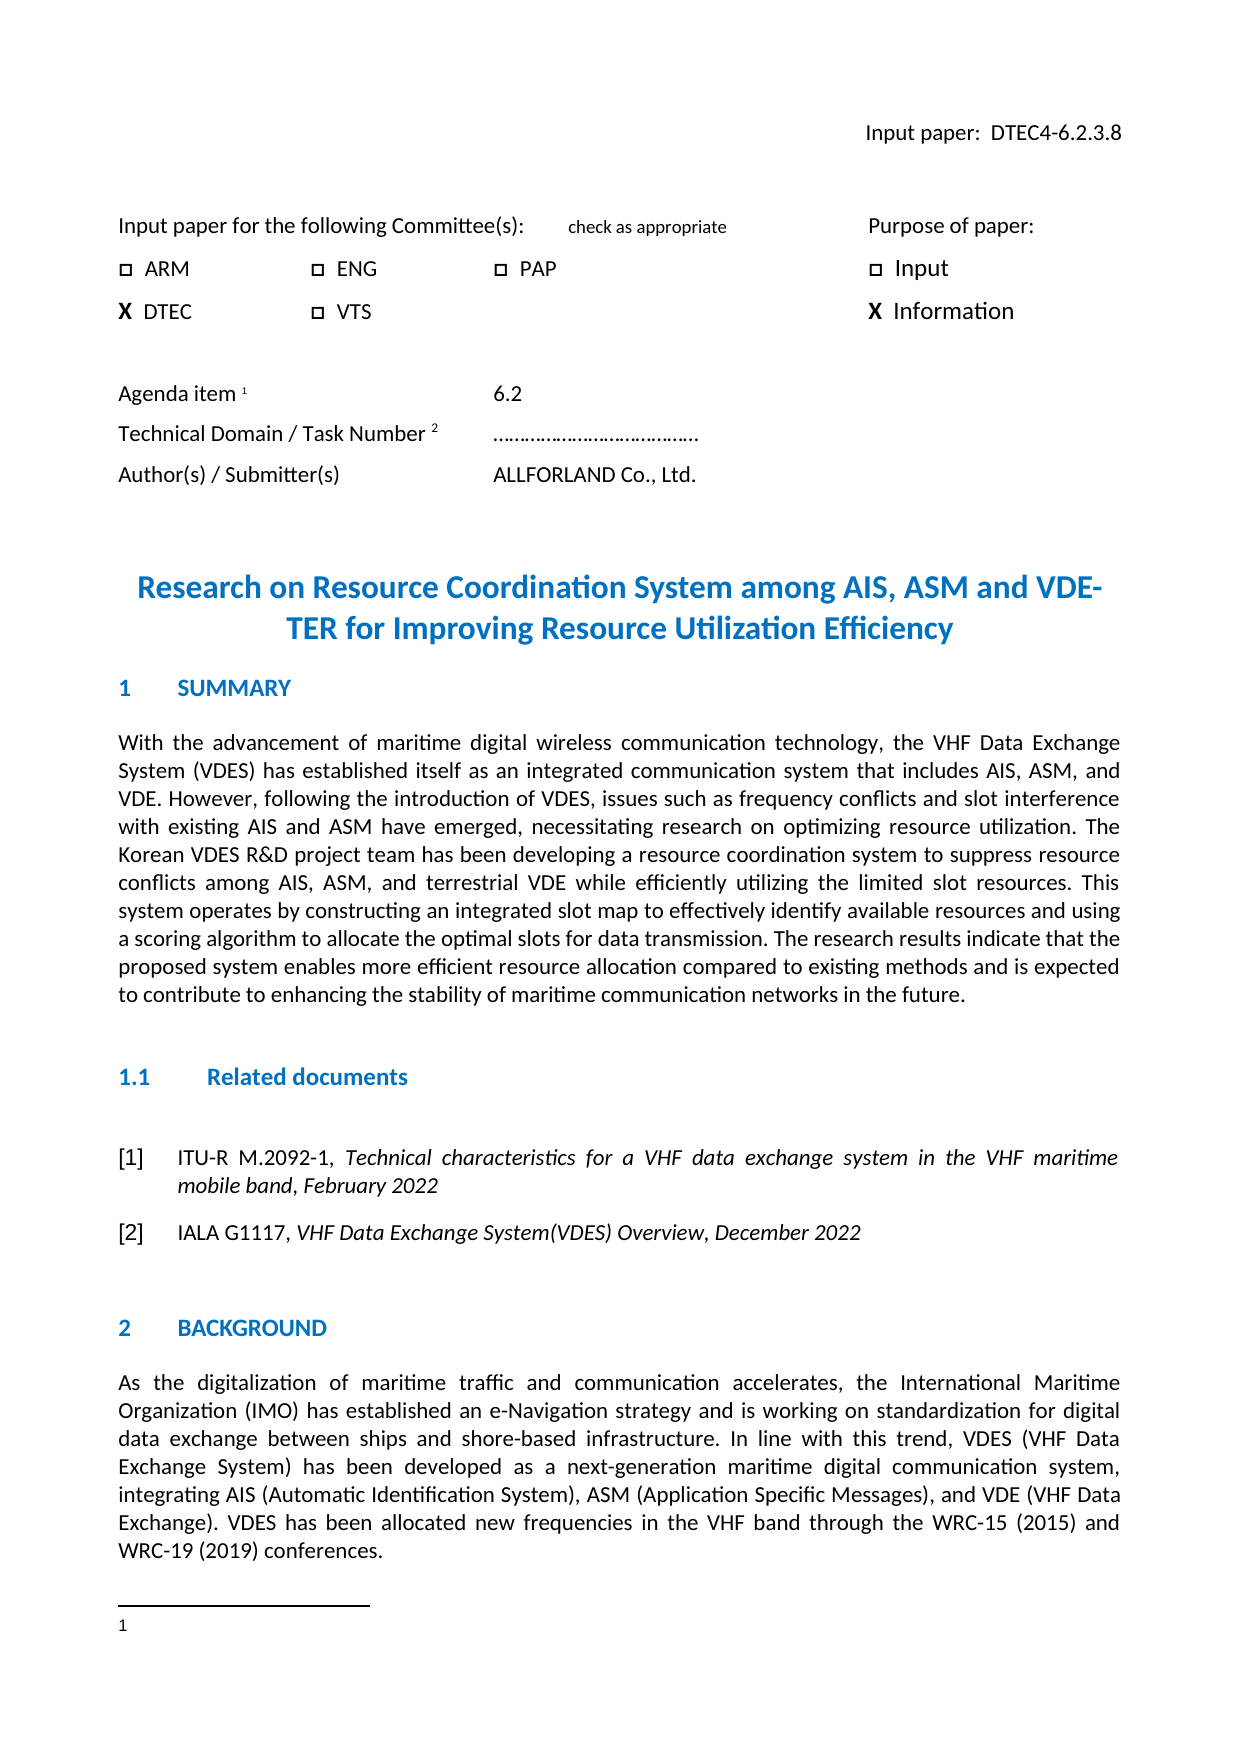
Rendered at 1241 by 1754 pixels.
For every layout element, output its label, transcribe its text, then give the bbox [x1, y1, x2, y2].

text Input paper for the following Committee(s): check as appropriate Purpose of paper: [118, 212, 1122, 240]
text Technical Domain / Task Number 2 ………………………………… [118, 419, 1122, 447]
text As the digitalization of maritime traffic and communication accelerates, the International Maritime Organization (IMO) has established an e-Navigation strategy and is working on standardization for digital data exchange between ships and shore-based infrastructure. In line with this trend, VDES (VHF Data Exchange System) has been developed as a next-generation maritime digital communication system, integrating AIS (Automatic Identification System), ASM (Application Specific Messages), and VDE (VHF Data Exchange). VDES has been allocated new frequencies in the VHF band through the WRC-15 (2015) and WRC-19 (2019) conferences. [118, 1368, 1122, 1564]
text With the advancement of maritime digital wireless communication technology, the VHF Data Exchange System (VDES) has established itself as an integrated communication system that includes AIS, ASM, and VDE. However, following the introduction of VDES, issues such as frequency conflicts and slot interference with existing AIS and ASM have emerged, necessitating research on optimizing resource utilization. The Korean VDES R&D project team has been developing a resource coordination system to suppress resource conflicts among AIS, ASM, and terrestrial VDE while efficiently utilizing the limited slot resources. This system operates by constructing an integrated slot map to effectively identify available resources and using a scoring algorithm to allocate the optimal slots for data transmission. The research results indicate that the proposed system enables more efficient resource allocation compared to existing methods and is expected to contribute to enhancing the stability of maritime communication networks in the future. [118, 728, 1122, 1008]
list ITU-R M.2092-1, Technical characteristics for a VHF data exchange system in the VHF maritime mobile band, February 2022 [118, 1143, 1122, 1199]
subtitle Background [118, 1313, 1122, 1343]
list IALA G1117, VHF Data Exchange System(VDES) Overview, December 2022 [118, 1212, 1122, 1247]
text □ ARM □ ENG □ PAP □ Input [118, 252, 1122, 283]
subtitle Related documents [118, 1061, 1122, 1092]
text X DTEC □ VTS X Information [118, 295, 1122, 326]
text Agenda item 6.2 [118, 379, 1122, 407]
subtitle Summary [118, 672, 1122, 703]
text Author(s) / Submitter(s) ALLFORLAND Co., Ltd. [118, 460, 1122, 488]
text Input paper: DTEC4-6.2.3.8 [118, 118, 1122, 146]
title Research on Resource Coordination System among AIS, ASM and VDE-TER for Improving Resource Utilization Efficiency [118, 566, 1122, 647]
